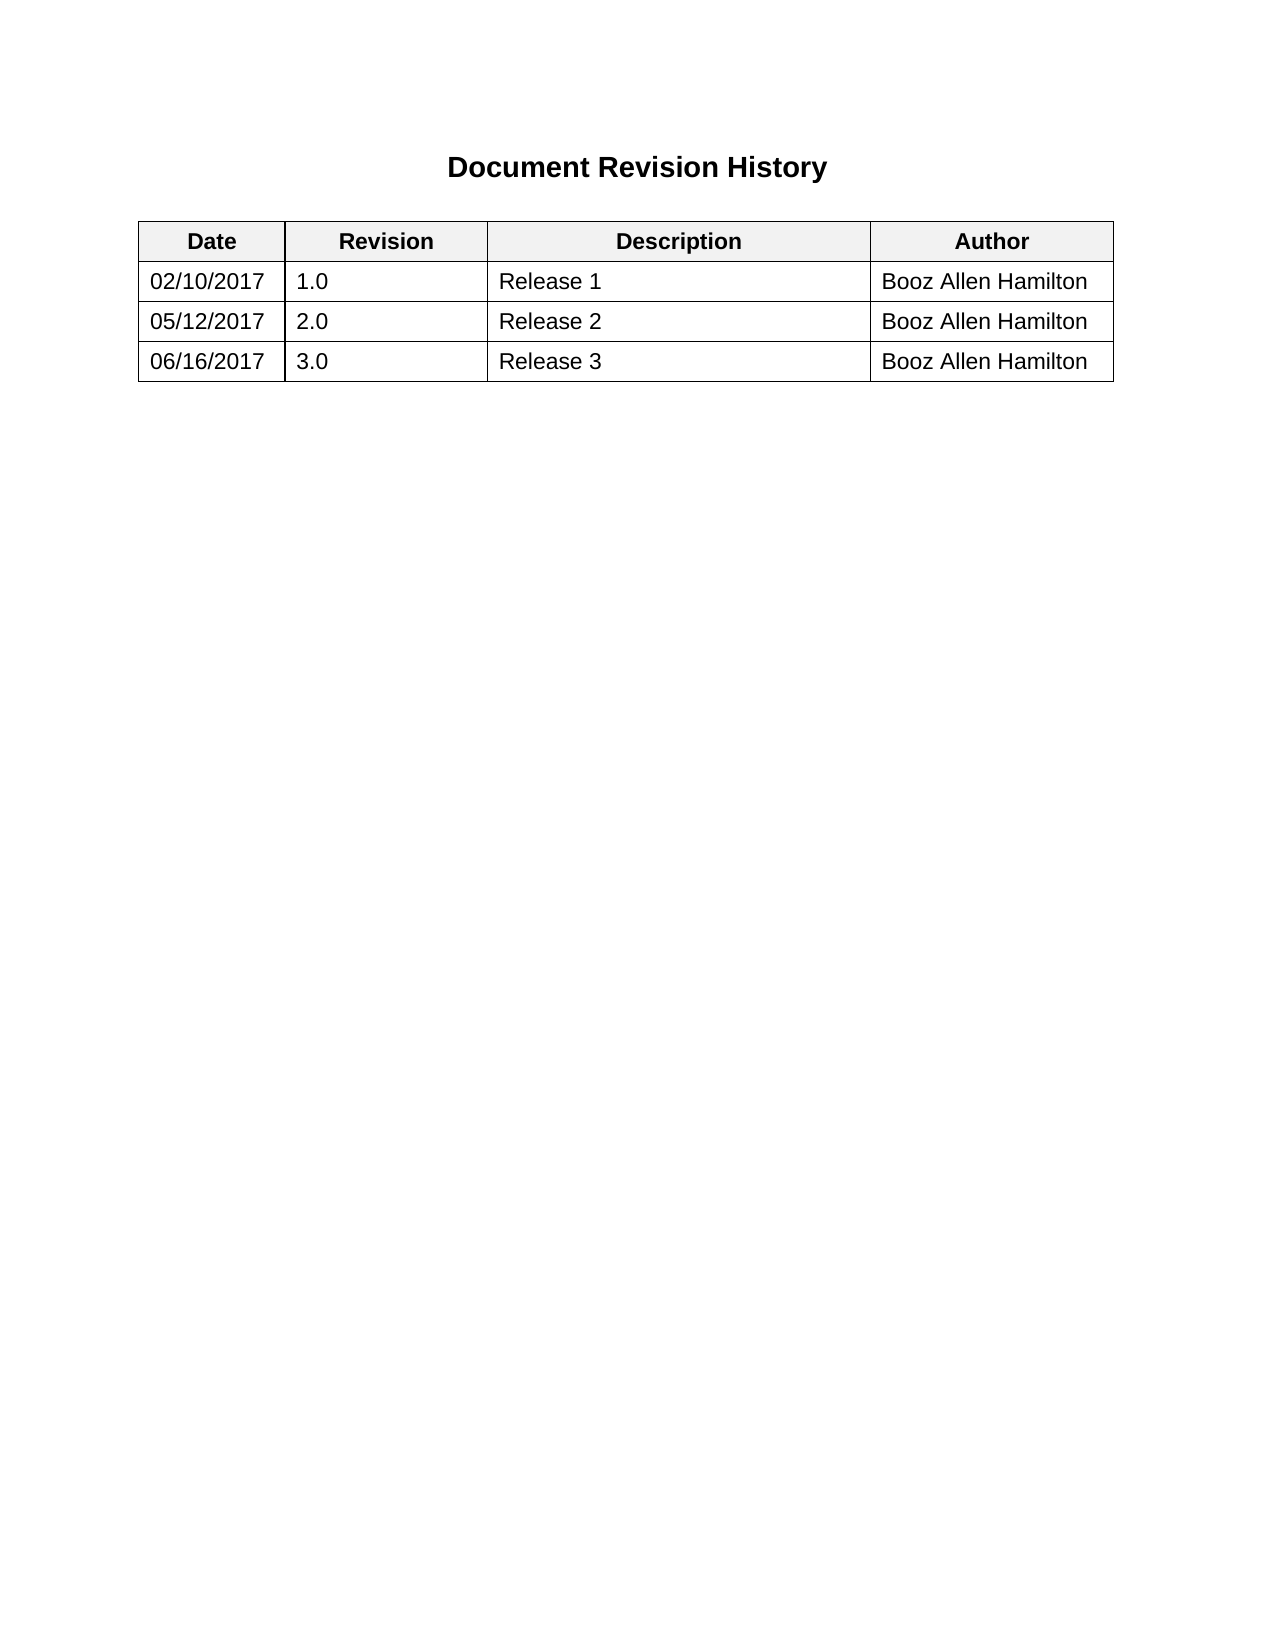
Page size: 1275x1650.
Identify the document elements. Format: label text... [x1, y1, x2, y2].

table_cell Release 1 [488, 262, 870, 301]
table_cell Release 3 [488, 342, 870, 381]
table_cell 1.0 [286, 262, 487, 301]
title Document Revision History [150, 150, 1125, 183]
table_header Revision [286, 222, 487, 261]
table_cell 3.0 [286, 342, 487, 381]
table_cell Booz Allen Hamilton [871, 342, 1113, 381]
table_cell 06/16/2017 [139, 342, 284, 381]
table_header Description [488, 222, 870, 261]
table_cell 2.0 [286, 302, 487, 341]
table_cell 05/12/2017 [139, 302, 284, 341]
table_cell Booz Allen Hamilton [871, 262, 1113, 301]
table_cell 02/10/2017 [139, 262, 284, 301]
table_header Date [139, 222, 284, 261]
table_cell Booz Allen Hamilton [871, 302, 1113, 341]
table_header Author [871, 222, 1113, 261]
table_cell Release 2 [488, 302, 870, 341]
